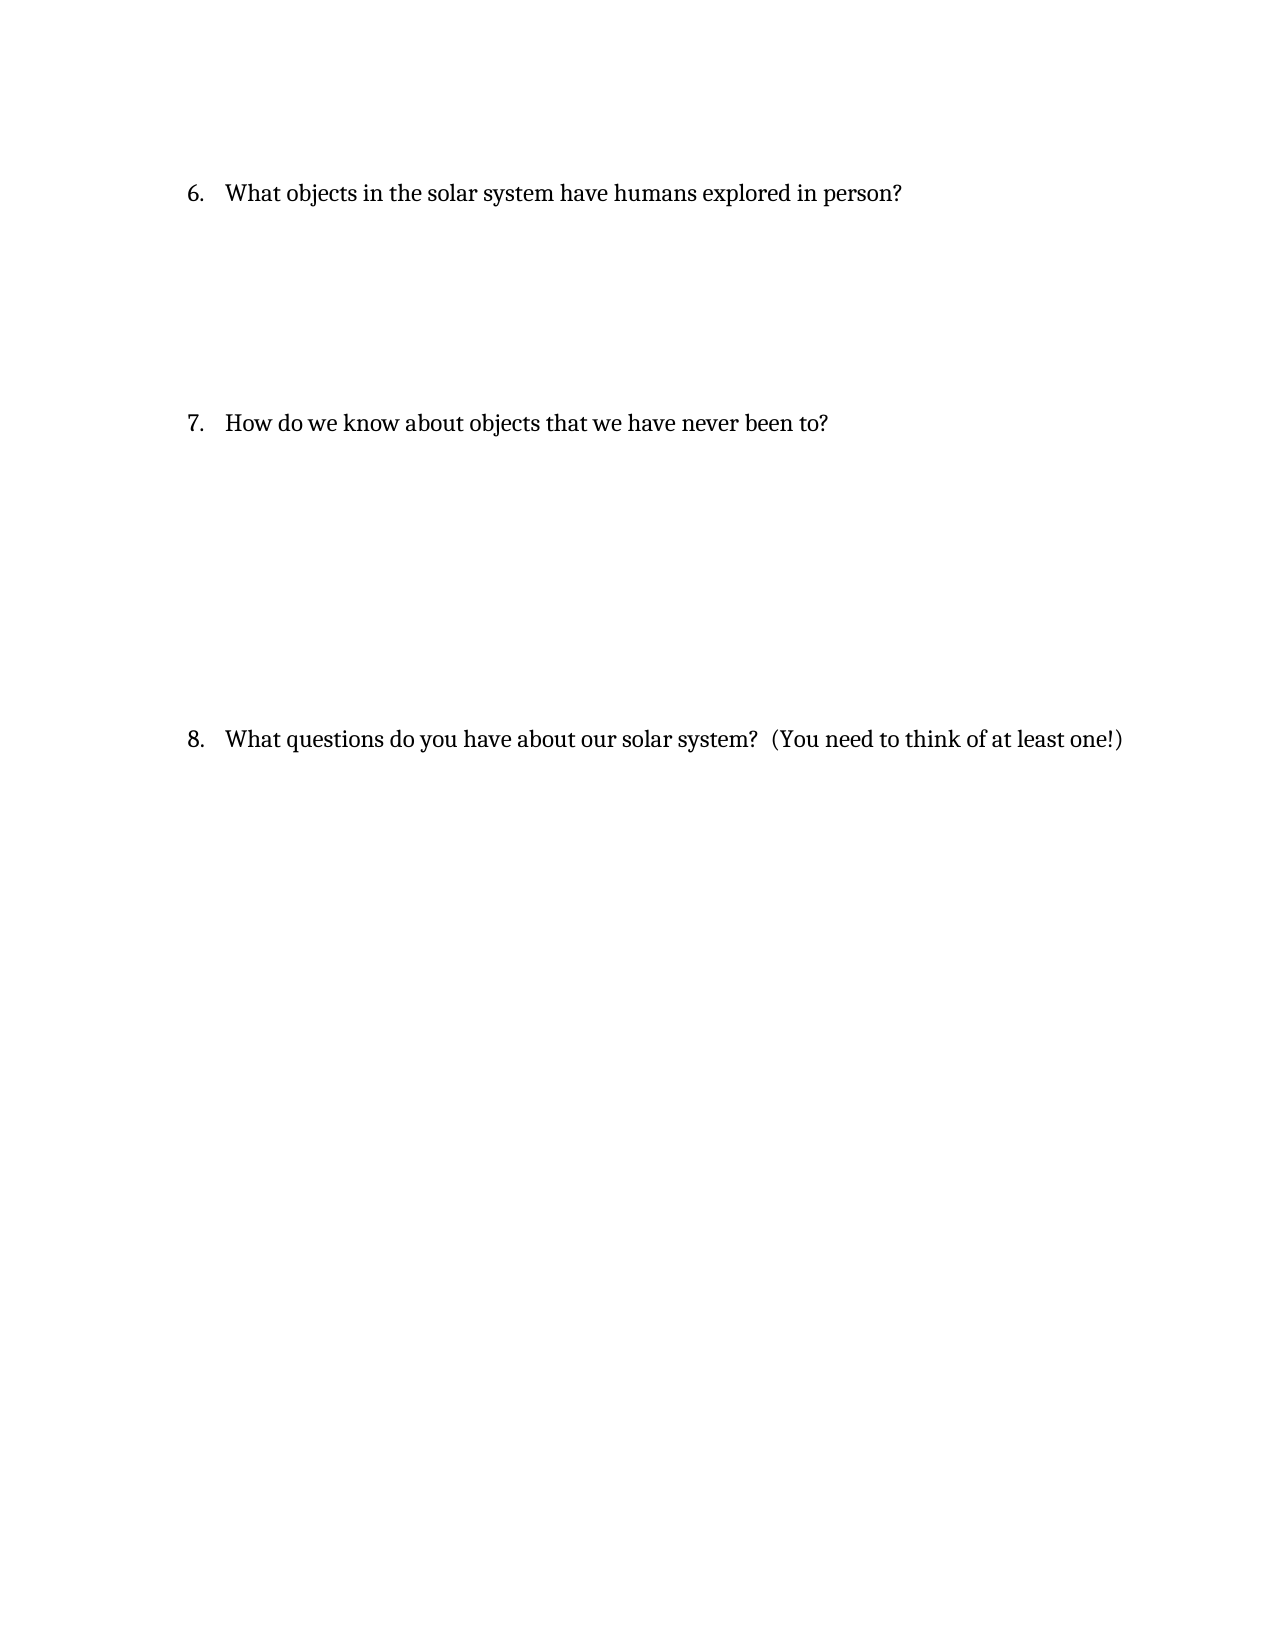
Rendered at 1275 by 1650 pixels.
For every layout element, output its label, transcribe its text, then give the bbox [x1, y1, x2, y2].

list How do we know about objects that we have never been to? [187, 409, 1125, 437]
list What objects in the solar system have humans explored in person? [187, 179, 1125, 207]
list What questions do you have about our solar system? (You need to think of at least one!) [187, 725, 1125, 754]
